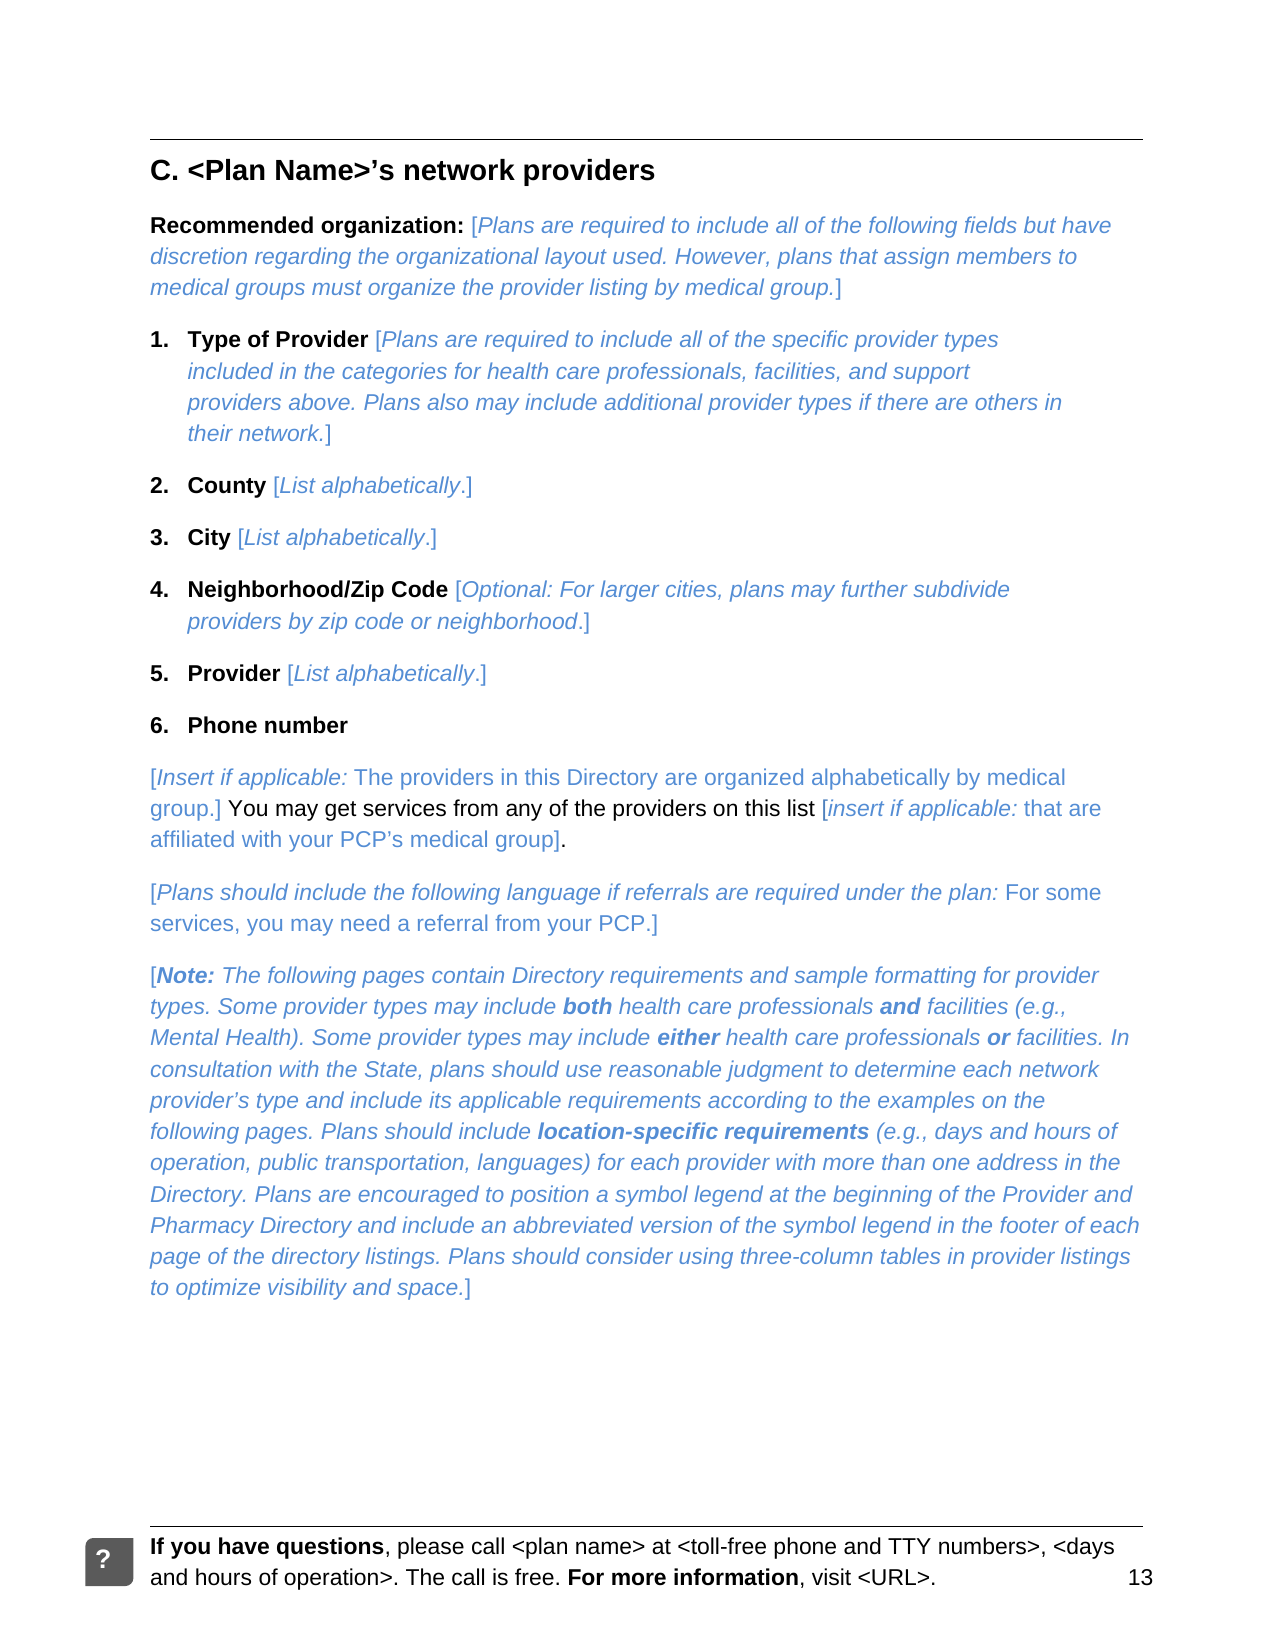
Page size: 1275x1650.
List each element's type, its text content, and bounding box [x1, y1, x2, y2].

subtitle <Plan Name>’s network providers [150, 140, 1143, 187]
text Recommended organization: [Plans are required to include all of the following fields but have discretion regarding the organizational layout used. However, plans that assign members to medical groups must organize the provider listing by medical group.] [150, 208, 1143, 302]
text [Note: The following pages contain Directory requirements and sample formatting for provider types. Some provider types may include both health care professionals and facilities (e.g., Mental Health). Some provider types may include either health care professionals or facilities. In consultation with the State, plans should use reasonable judgment to determine each network provider’s type and include its applicable requirements according to the examples on the following pages. Plans should include location-specific requirements (e.g., days and hours of operation, public transportation, languages) for each provider with more than one address in the Directory. Plans are encouraged to position a symbol legend at the beginning of the Provider and Pharmacy Directory and include an abbreviated version of the symbol legend in the footer of each page of the directory listings. Plans should consider using three-column tables in provider listings to optimize visibility and space.] [150, 958, 1143, 1302]
list Type of Provider [Plans are required to include all of the specific provider types included in the categories for health care professionals, facilities, and support providers above. Plans also may include additional provider types if there are others in their network.] [150, 323, 1068, 448]
list County [List alphabetically.] [150, 469, 1068, 500]
list Provider [List alphabetically.] [150, 656, 1068, 687]
text [Insert if applicable: The providers in this Directory are organized alphabetically by medical group.] You may get services from any of the providers on this list [insert if applicable: that are affiliated with your PCP’s medical group]. [150, 760, 1143, 854]
text [Plans should include the following language if referrals are required under the plan: For some services, you may need a referral from your PCP.] [150, 875, 1143, 937]
list Neighborhood/Zip Code [Optional: For larger cities, plans may further subdivide providers by zip code or neighborhood.] [150, 573, 1068, 635]
list Phone number [150, 708, 1068, 739]
list City [List alphabetically.] [150, 521, 1068, 552]
